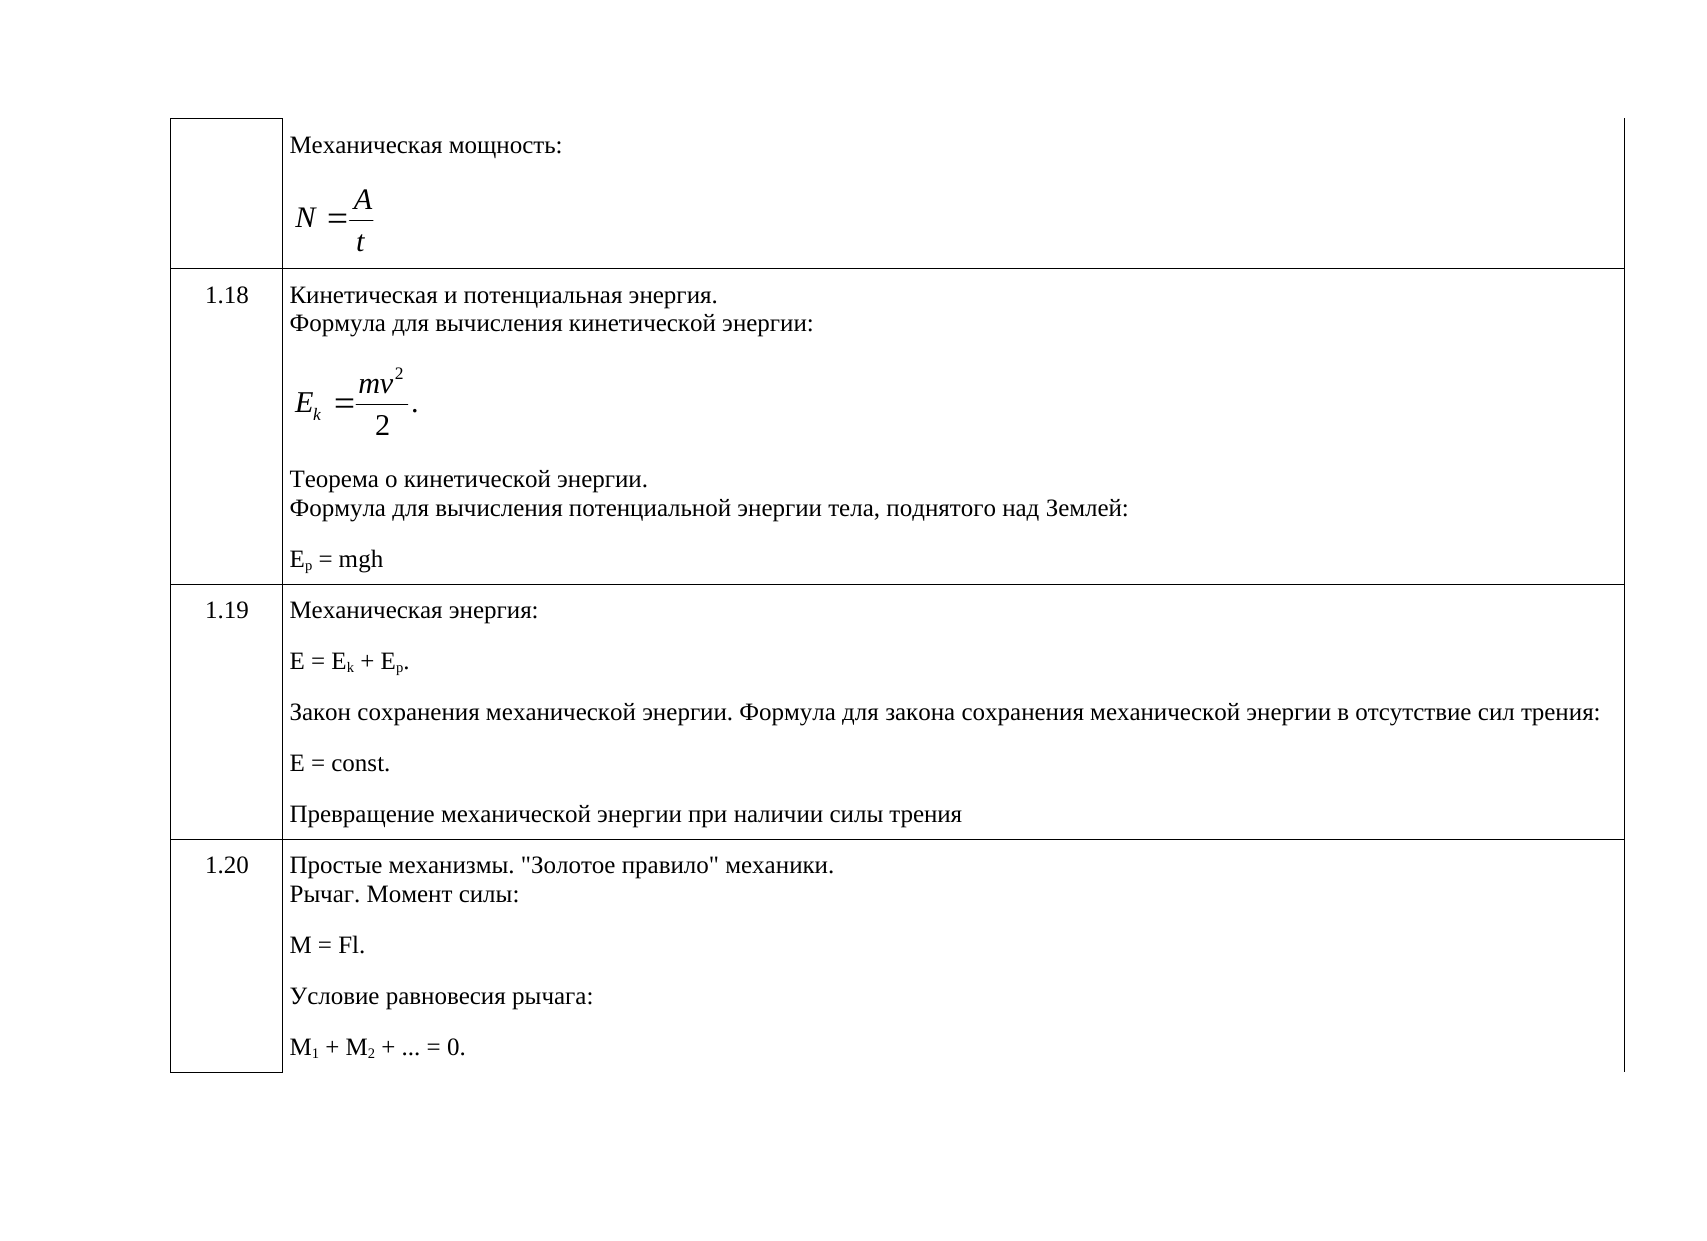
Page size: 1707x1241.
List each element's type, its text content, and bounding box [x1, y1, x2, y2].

table_cell Теорема о кинетической энергии. Формула для вычисления потенциальной энергии тела, поднятого над Землей: [283, 453, 1624, 533]
table_cell Превращение механической энергии при наличии силы трения [283, 788, 1624, 839]
table_cell Ep = mgh [283, 533, 1624, 584]
table_cell Закон сохранения механической энергии. Формула для закона сохранения механической энергии в отсутствие сил трения: [283, 686, 1624, 737]
table_cell [283, 348, 1624, 453]
table_cell Механическая мощность: [283, 118, 1624, 169]
table_cell [283, 169, 1624, 268]
table_cell M1 + M2 + ... = 0. [283, 1021, 1624, 1072]
table_cell Кинетическая и потенциальная энергия. Формула для вычисления кинетической энергии: [283, 269, 1624, 348]
table_cell E = const. [283, 737, 1624, 788]
table_cell Простые механизмы. "Золотое правило" механики. Рычаг. Момент силы: [283, 840, 1624, 919]
table_cell 1.20 [171, 840, 282, 1072]
table_cell 1.18 [171, 269, 282, 584]
table_cell Механическая энергия: [283, 585, 1624, 635]
table_cell M = Fl. [283, 919, 1624, 970]
table_cell 1.19 [171, 585, 282, 839]
table_cell Условие равновесия рычага: [283, 970, 1624, 1021]
table_cell E = Ek + Ep. [283, 635, 1624, 686]
